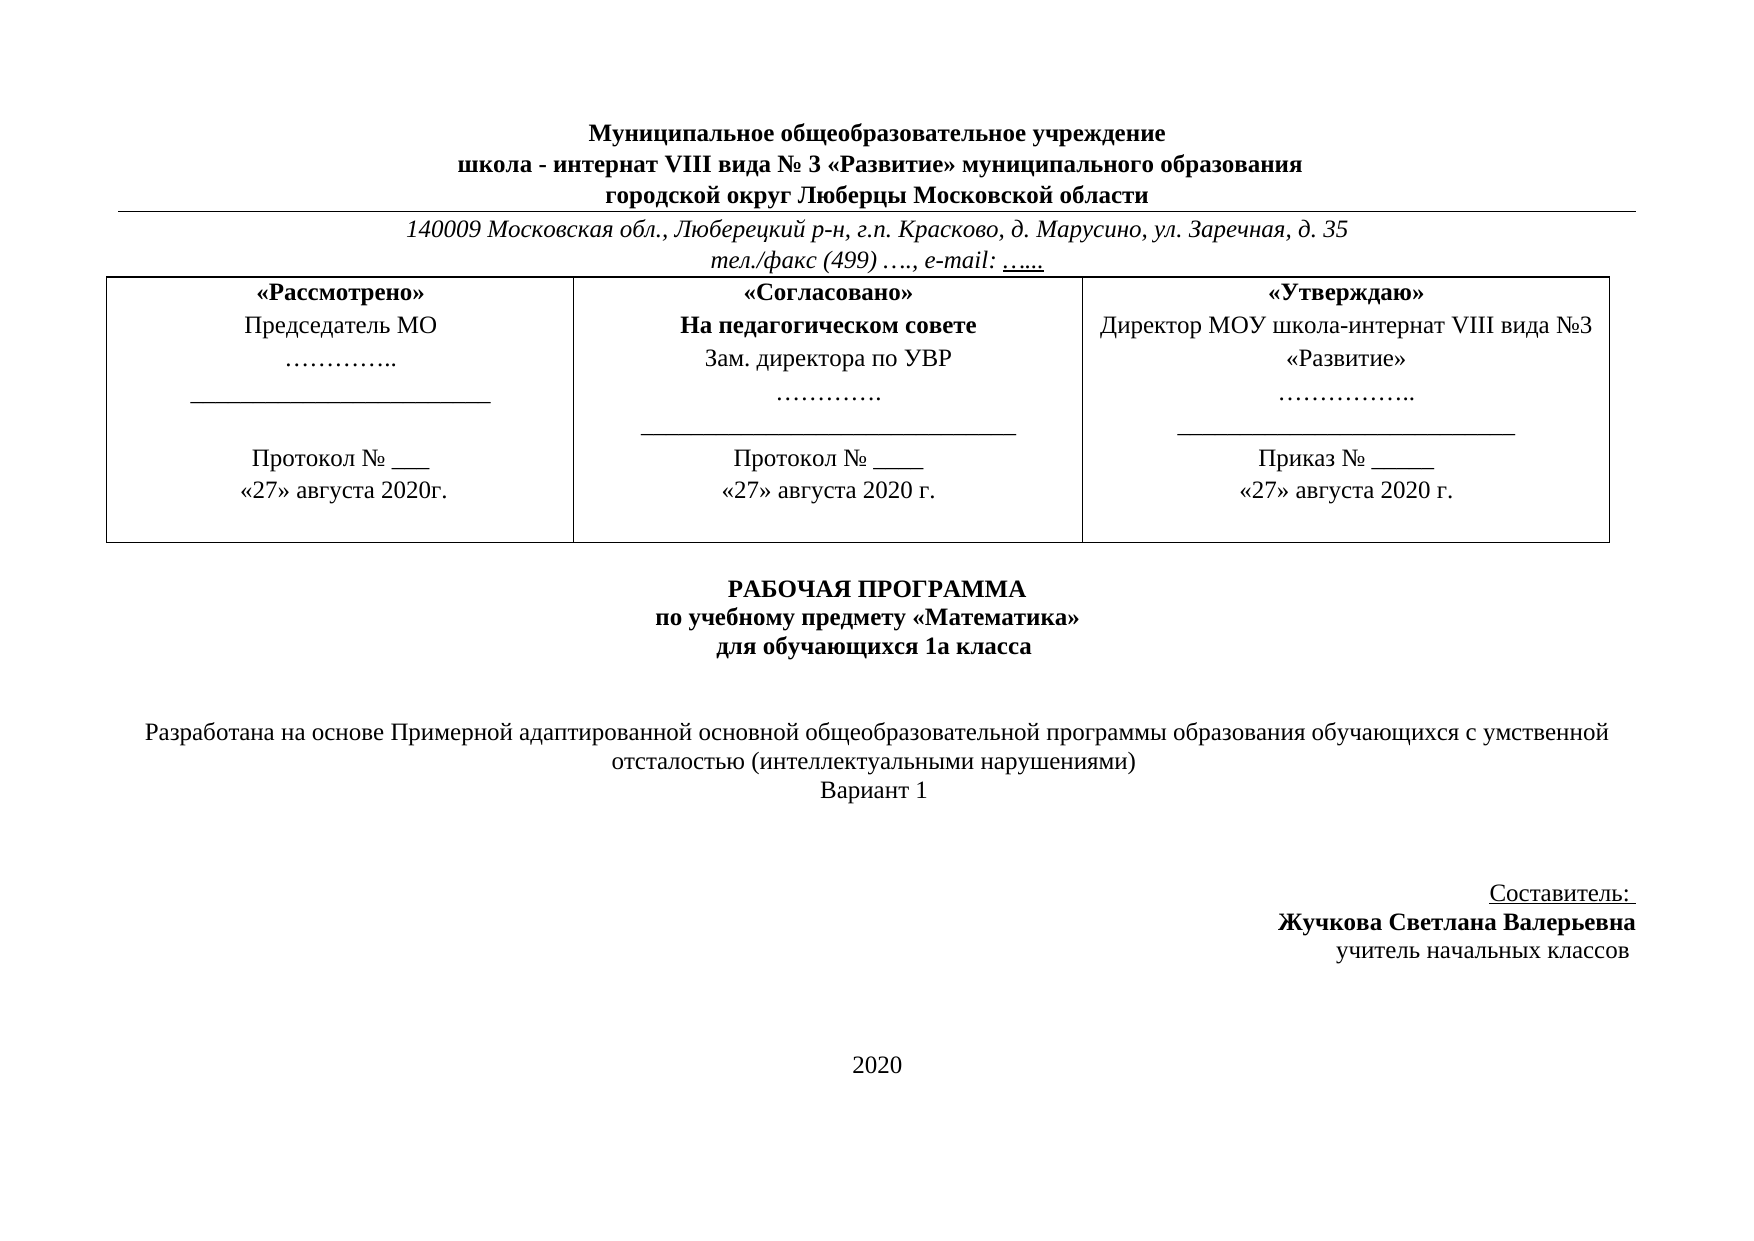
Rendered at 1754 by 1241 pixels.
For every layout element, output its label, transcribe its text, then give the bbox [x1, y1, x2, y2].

table_header «Утверждаю» Директор МОУ школа-интернат VIII вида №3 «Развитие» …………….. ___________________________ Приказ № _____ «27» августа 2020 г. [1083, 278, 1609, 542]
text тел./факс (499) …., e-mail: …... [118, 245, 1636, 274]
text 2020 [118, 1050, 1636, 1078]
text Составитель: [118, 878, 1636, 907]
text учитель начальных классов [118, 935, 1636, 964]
text Жучкова Светлана Валерьевна [118, 907, 1636, 935]
table_header «Рассмотрено» Председатель МО ………….. ________________________ Протокол № ___ «27» августа 2020г. [107, 278, 573, 542]
text для обучающихся 1а класса [118, 631, 1636, 660]
text Муниципальное общеобразовательное учреждение [118, 118, 1636, 147]
text Разработана на основе Примерной адаптированной основной общеобразовательной программы образования обучающихся с умственной отсталостью (интеллектуальными нарушениями) [118, 717, 1636, 775]
text РАБОЧАЯ ПРОГРАММА [118, 574, 1636, 602]
text школа - интернат VIII вида № 3 «Развитие» муниципального образования [118, 149, 1636, 178]
table_header «Согласовано» На педагогическом совете Зам. директора по УВР …………. ______________________________ Протокол № ____ «27» августа 2020 г. [574, 278, 1082, 542]
text 140009 Московская обл., Люберецкий р-н, г.п. Красково, д. Марусино, ул. Заречная, д. 35 [118, 214, 1636, 243]
text Вариант 1 [118, 775, 1636, 804]
text по учебному предмету «Математика» [118, 602, 1636, 631]
text городской округ Люберцы Московской области [118, 180, 1636, 211]
